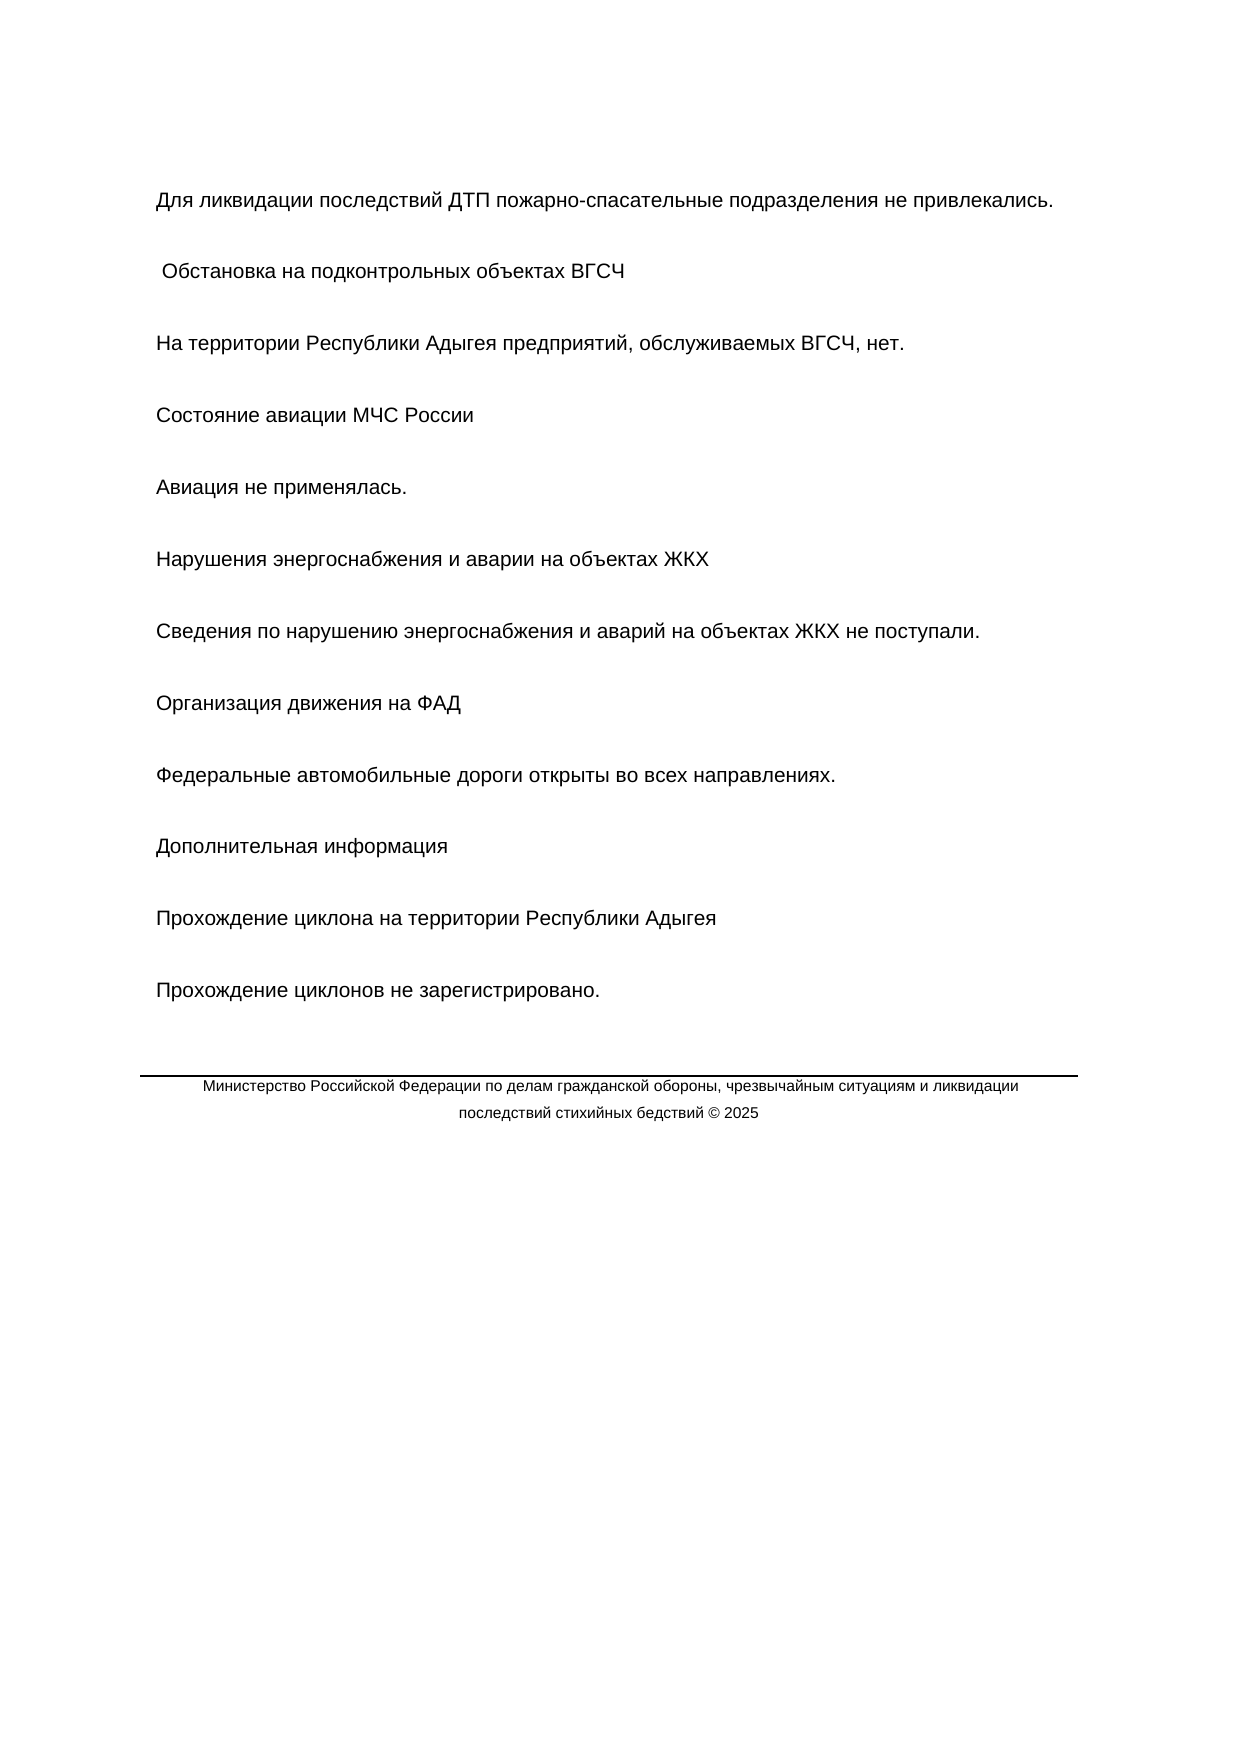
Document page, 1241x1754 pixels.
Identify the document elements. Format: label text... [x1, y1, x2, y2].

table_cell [140, 150, 1078, 1075]
table_cell Министерство Российской Федерации по делам гражданской обороны, чрезвычайным ситуациям и ликвидации последствий стихийных бедствий © 2025 [140, 1077, 1078, 1159]
